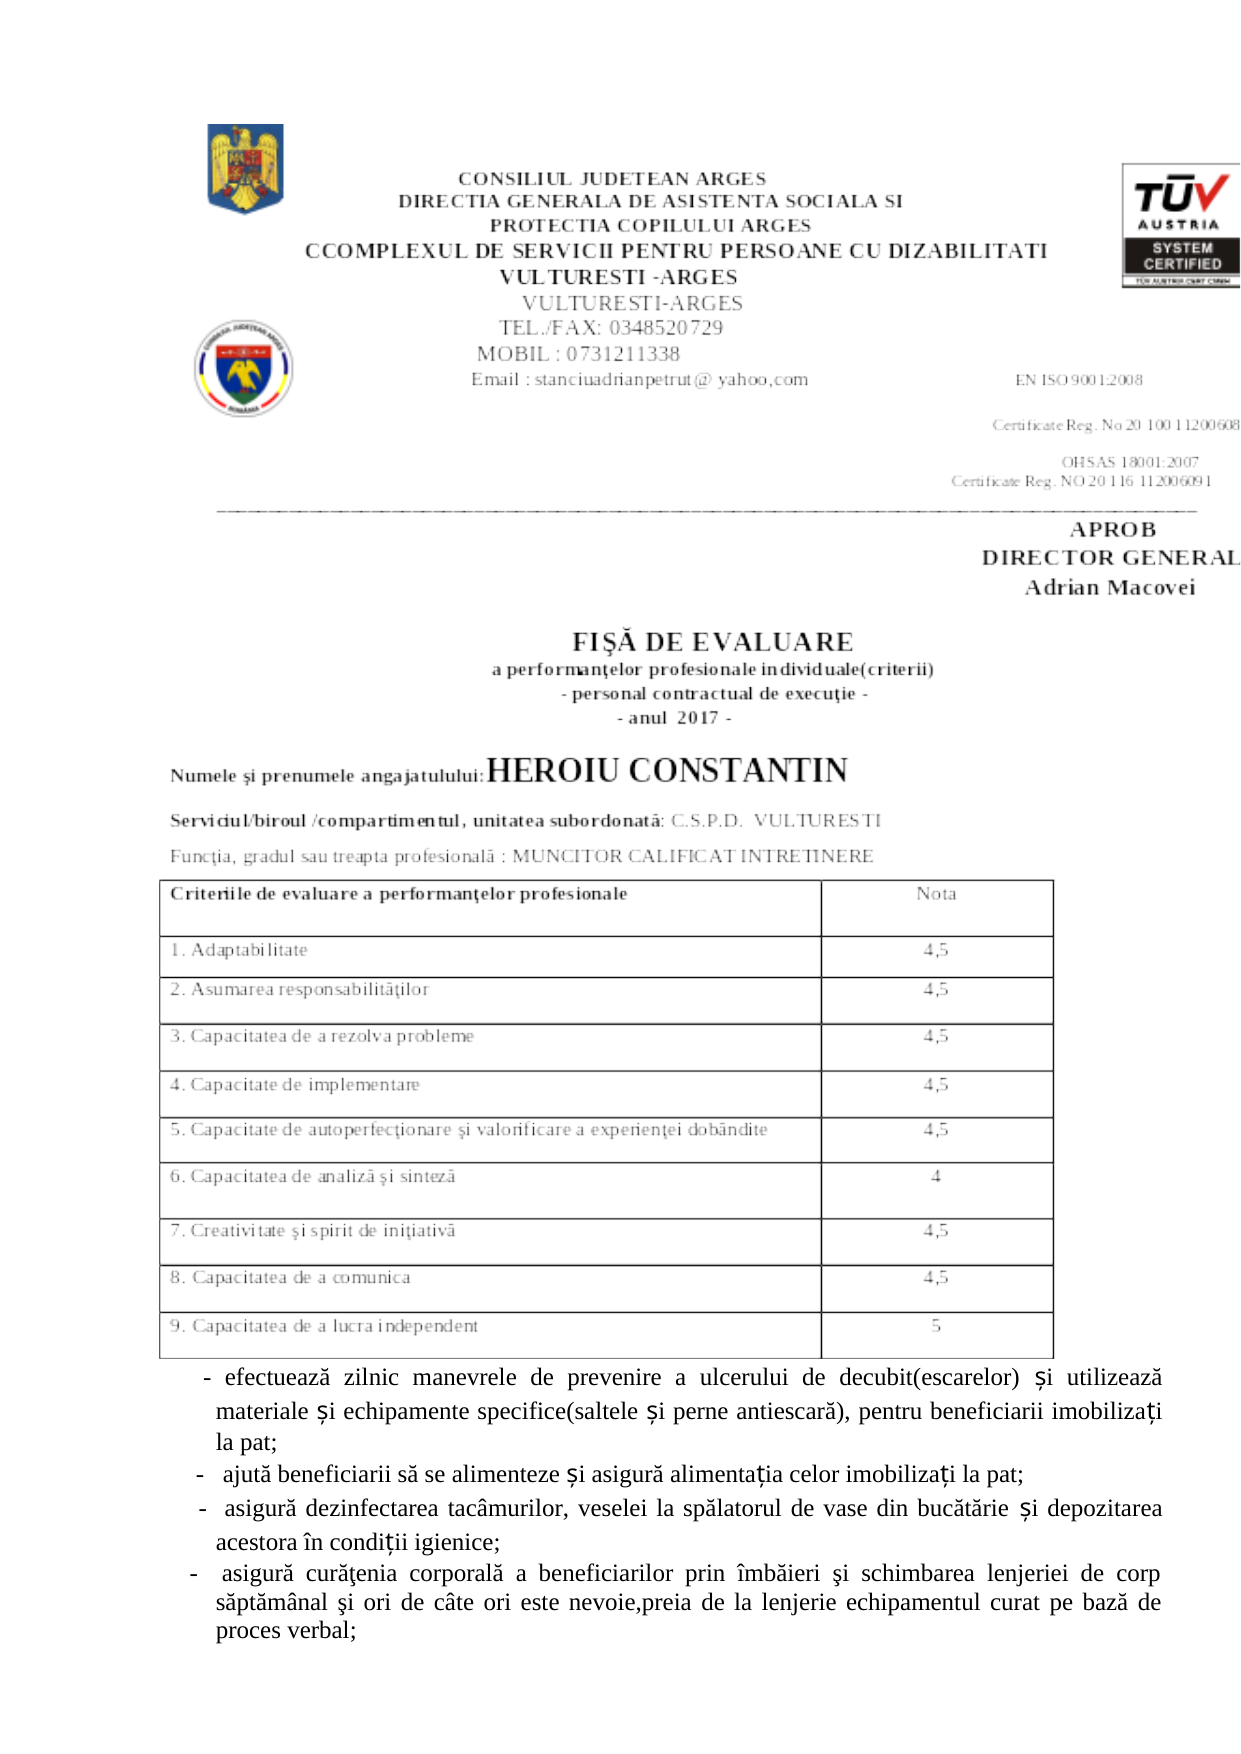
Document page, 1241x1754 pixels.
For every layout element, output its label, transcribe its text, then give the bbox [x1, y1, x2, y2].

text - efectuează zilnic manevrele de prevenire a ulcerului de decubit(escarelor) și utilizează materiale și echipamente specifice(saltele și perne antiescară), pentru beneficiarii imobilizați la pat; [189, 1359, 1162, 1456]
text - asigură curăţenia corporală a beneficiarilor prin îmbăieri şi schimbarea lenjeriei de corp săptămânal şi ori de câte ori este nevoie,preia de la lenjerie echipamentul curat pe bază de proces verbal; [189, 1558, 1162, 1644]
text - asigură dezinfectarea tacâmurilor, veselei la spălatorul de vase din bucătărie și depozitarea acestora în condiții igienice; [189, 1490, 1162, 1558]
text - ajută beneficiarii să se alimenteze și asigură alimentația celor imobilizați la pat; [189, 1456, 1162, 1490]
